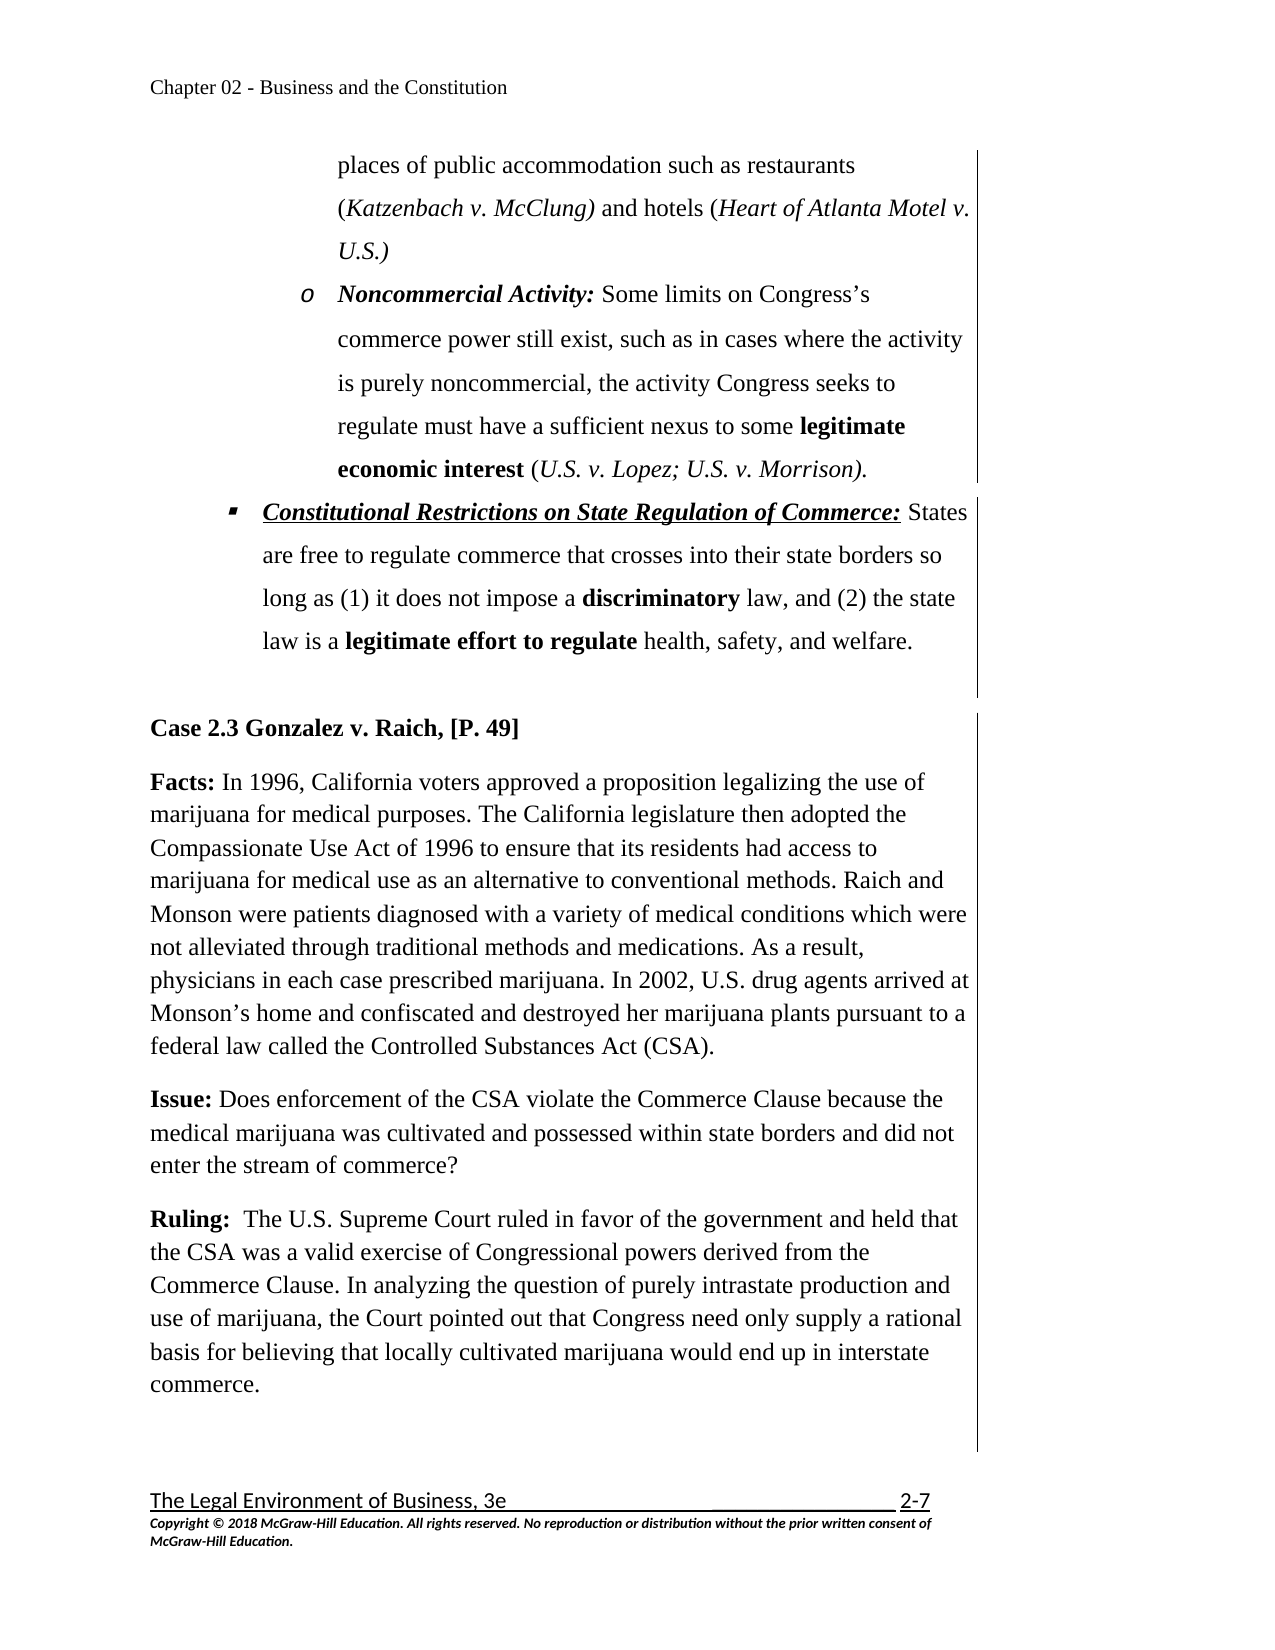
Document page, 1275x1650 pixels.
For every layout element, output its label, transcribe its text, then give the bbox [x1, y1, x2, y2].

text Facts: In 1996, California voters approved a proposition legalizing the use of marijuana for medical purposes. The California legislature then adopted the Compassionate Use Act of 1996 to ensure that its residents had access to marijuana for medical use as an alternative to conventional methods. Raich and Monson were patients diagnosed with a variety of medical conditions which were not alleviated through traditional methods and medications. As a result, physicians in each case prescribed marijuana. In 2002, U.S. drug agents arrived at Monson’s home and confiscated and destroyed her marijuana plants pursuant to a federal law called the Controlled Substances Act (CSA). [150, 767, 977, 1059]
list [300, 150, 977, 265]
list Noncommercial Activity: Some limits on Congress’s commerce power still exist, such as in cases where the activity is purely noncommercial, the activity Congress seeks to regulate must have a sufficient nexus to some legitimate economic interest (U.S. v. Lopez; U.S. v. Morrison). [300, 279, 977, 483]
text Case 2.3 Gonzalez v. Raich, [P. 49] [150, 713, 977, 741]
list Constitutional Restrictions on State Regulation of Commerce: States are free to regulate commerce that crosses into their state borders so long as (1) it does not impose a discriminatory law, and (2) the state law is a legitimate effort to regulate health, safety, and welfare. [225, 497, 977, 655]
text Issue: Does enforcement of the CSA violate the Commerce Clause because the medical marijuana was cultivated and possessed within state borders and did not enter the stream of commerce? [150, 1084, 977, 1179]
text Ruling: The U.S. Supreme Court ruled in favor of the government and held that the CSA was a valid exercise of Congressional powers derived from the Commerce Clause. In analyzing the question of purely intrastate production and use of marijuana, the Court pointed out that Congress need only supply a rational basis for believing that locally cultivated marijuana would end up in interstate commerce. [150, 1204, 977, 1398]
